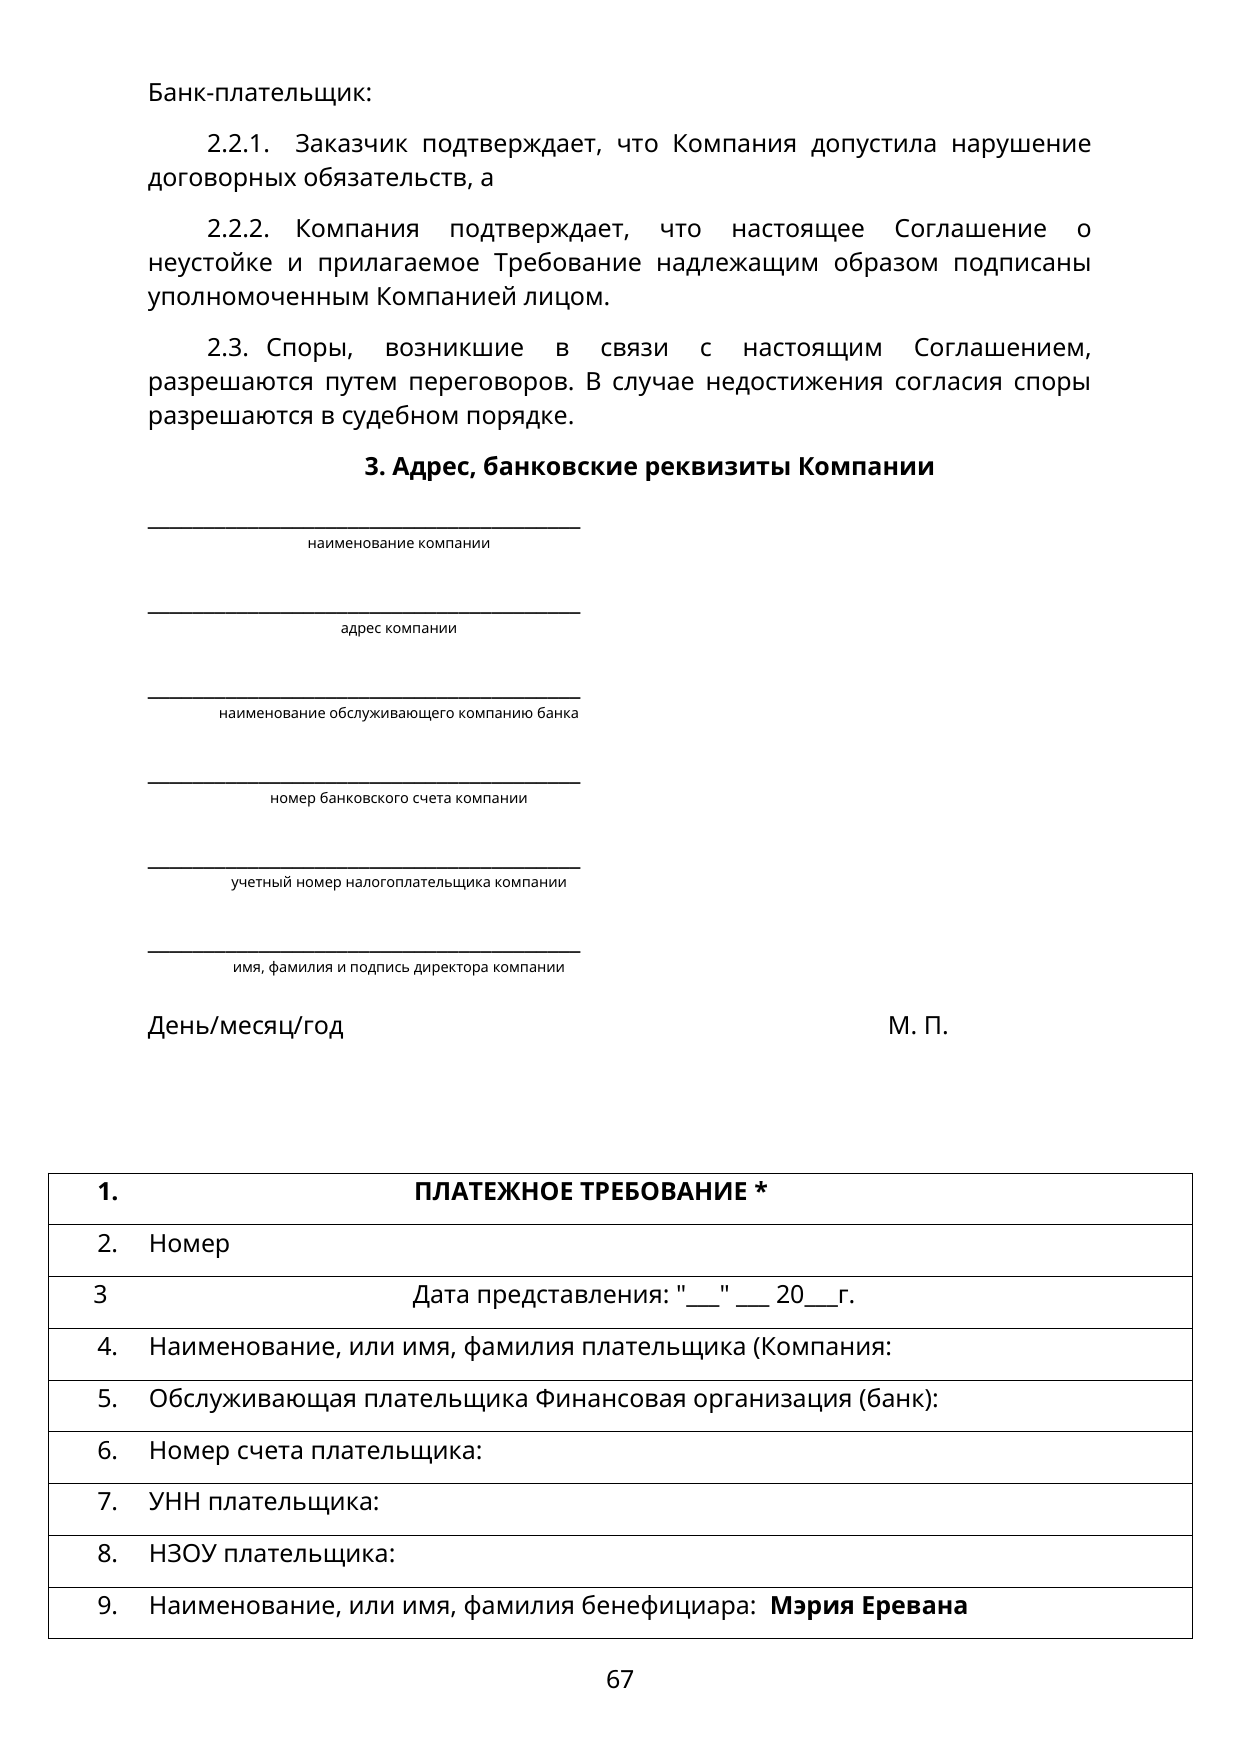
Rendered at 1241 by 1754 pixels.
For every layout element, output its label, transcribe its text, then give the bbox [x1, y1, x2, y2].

table_cell 2. Номер [49, 1225, 1192, 1276]
text адрес компании [148, 618, 650, 652]
table_cell 3 Дата представления: "___" ___ 20___г. [49, 1277, 1192, 1328]
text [148, 75, 1092, 109]
text _______________________________________ [148, 923, 1092, 957]
text 3. Адрес, банковские реквизиты Компании [148, 448, 1092, 482]
text _______________________________________ [148, 668, 1092, 703]
text _______________________________________ [148, 499, 1092, 533]
table_cell 5. Обслуживающая плательщика Финансовая организация (банк): [49, 1381, 1192, 1431]
table_cell 6. Номер счета плательщика: [49, 1432, 1192, 1483]
table_cell 8. НЗОУ плательщика: [49, 1536, 1192, 1587]
text День/месяц/год М. П. [148, 1008, 1092, 1042]
text _______________________________________ [148, 584, 1092, 618]
text _______________________________________ [148, 838, 1092, 872]
table_header 1. ПЛАТЕЖНОЕ ТРЕБОВАНИЕ * [49, 1174, 1192, 1224]
table_cell 4. Наименование, или имя, фамилия плательщика (Компания: [49, 1329, 1192, 1379]
table_cell 7. УНН плательщика: [49, 1484, 1192, 1535]
text наименование обслуживающего компанию банка [148, 703, 650, 737]
text имя, фамилия и подпись директора компании [148, 957, 650, 991]
text номер банковского счета компании [148, 787, 650, 821]
text _______________________________________ [148, 753, 1092, 787]
text 2.2.2. Компания подтверждает, что настоящее Соглашение о неустойке и прилагаемое Требование надлежащим образом подписаны уполномоченным Компанией лицом. [148, 211, 1092, 313]
text учетный номер налогоплательщика компании [148, 872, 650, 906]
text 2.3. Споры, возникшие в связи с настоящим Соглашением, разрешаются путем переговоров. В случае недостижения согласия споры разрешаются в судебном порядке. [148, 329, 1092, 432]
table_cell 9. Наименование, или имя, фамилия бенефициара: Мэрия Еревана [49, 1588, 1192, 1638]
text наименование компании [148, 533, 650, 567]
text 2.2.1. Заказчик подтверждает, что Компания допустила нарушение договорных обязательств, а [148, 126, 1092, 194]
